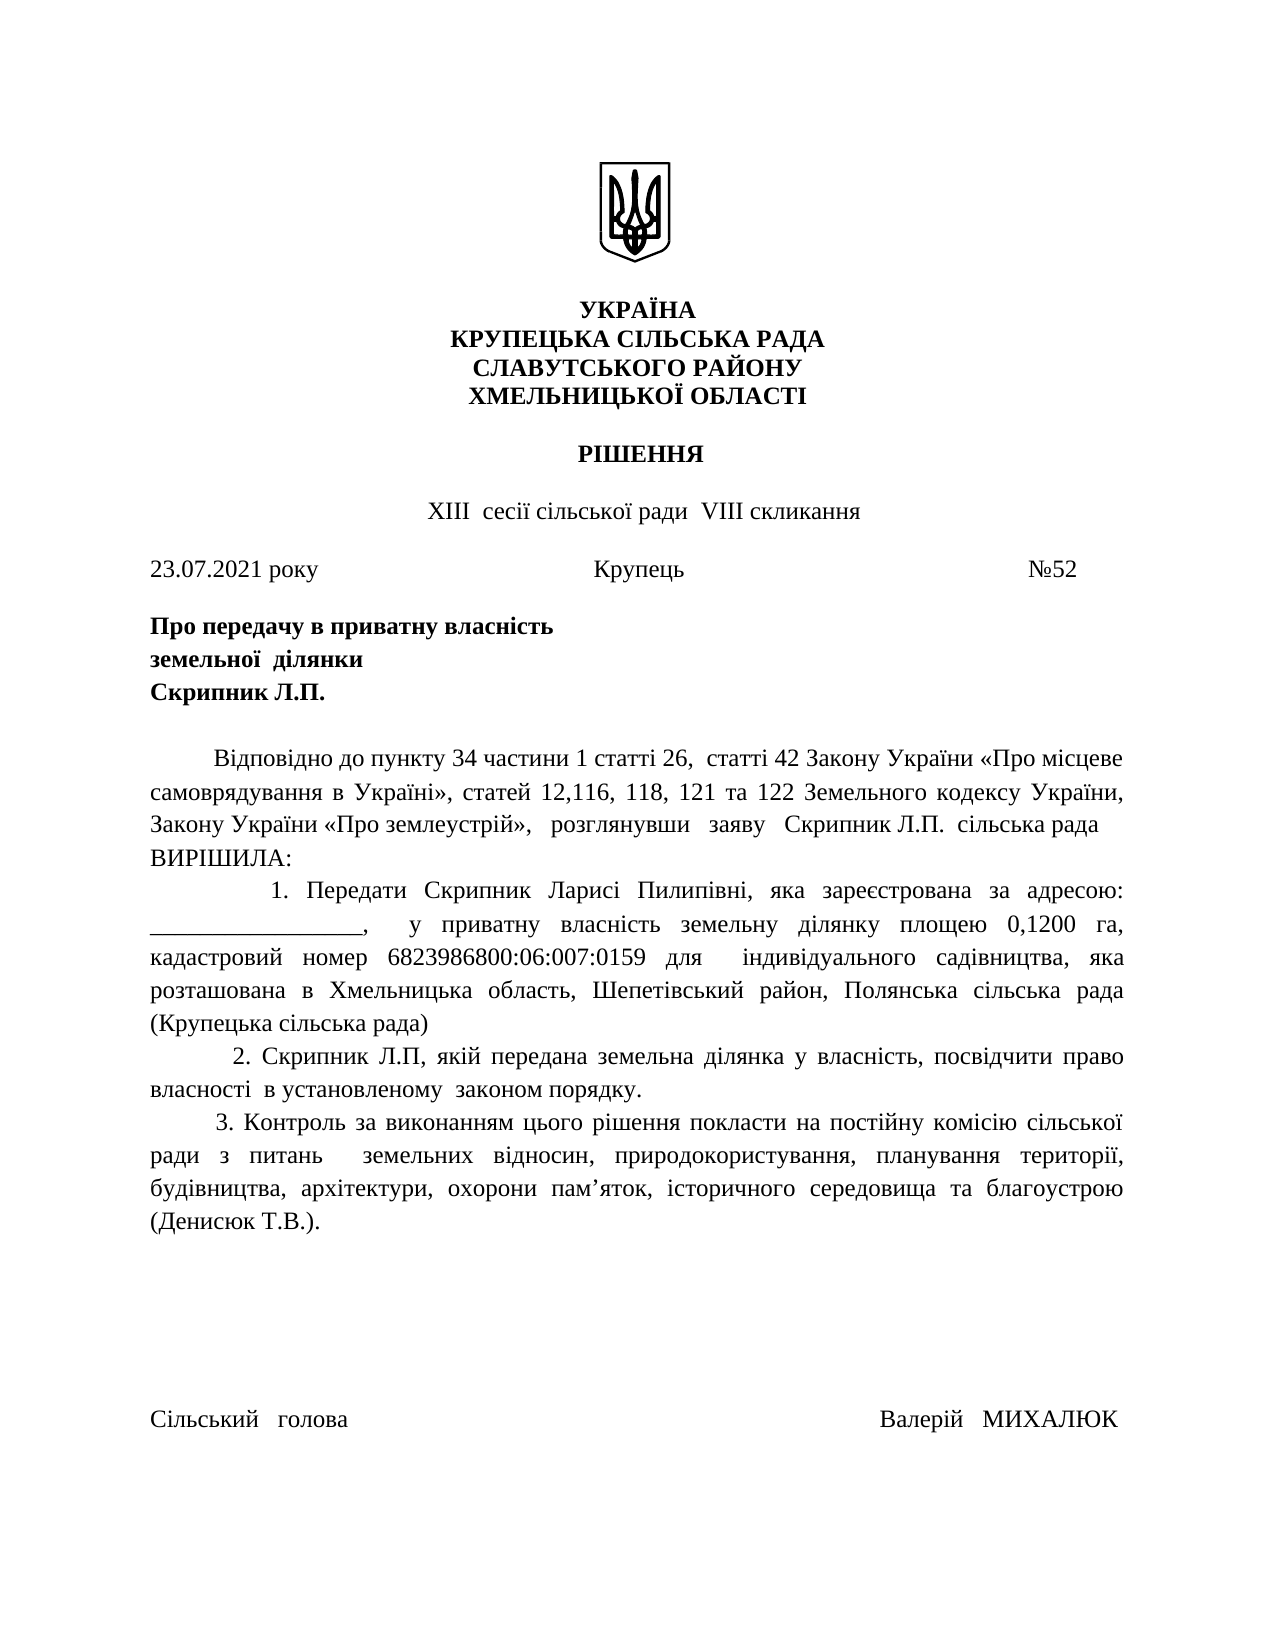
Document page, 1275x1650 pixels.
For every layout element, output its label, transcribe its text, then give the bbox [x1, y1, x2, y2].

text ВИРІШИЛА: [150, 843, 1125, 871]
text 2. Скрипник Л.П, якій передана земельна ділянка у власність, посвідчити право власності в установленому законом порядку. [150, 1041, 1125, 1102]
text ХІІІ сесії сільської ради VІІІ скликання [150, 496, 1125, 525]
text УКРАЇНА [150, 295, 1125, 324]
text Скрипник Л.П. [150, 677, 1125, 706]
text КРУПЕЦЬКА СІЛЬСЬКА РАДА [150, 324, 1125, 353]
text земельної ділянки [150, 644, 1125, 673]
text Відповідно до пункту 34 частини 1 статті 26, статті 42 Закону України «Про місцеве самоврядування в Україні», статей 12,116, 118, 121 та 122 Земельного кодексу України, Закону України «Про землеустрій», розглянувши заяву Скрипник Л.П. сільська рада [150, 743, 1125, 838]
text СЛАВУТСЬКОГО РАЙОНУ [150, 353, 1125, 381]
text 1. Передати Скрипник Ларисі Пилипівні, яка зареєстрована за адресою: _________________, у приватну власність земельну ділянку площею 0,1200 га, кадастровий номер 6823986800:06:007:0159 для індивідуального садівництва, яка розташована в Хмельницька область, Шепетівський район, Полянська сільська рада (Крупецька сільська рада) [150, 876, 1125, 1036]
text ХМЕЛЬНИЦЬКОЇ ОБЛАСТІ [150, 381, 1125, 410]
text 3. Контроль за виконанням цього рішення покласти на постійну комісію сільської ради з питань земельних відносин, природокористування, планування території, будівництва, архітектури, охорони пам’яток, історичного середовища та благоустрою (Денисюк Т.В.). [150, 1107, 1125, 1234]
text Про передачу в приватну власність [150, 611, 1125, 640]
text Сільський голова Валерій МИХАЛЮК [150, 1404, 1125, 1433]
text РІШЕННЯ [150, 439, 1125, 468]
text 23.07.2021 року Крупець №52 [150, 554, 1125, 583]
